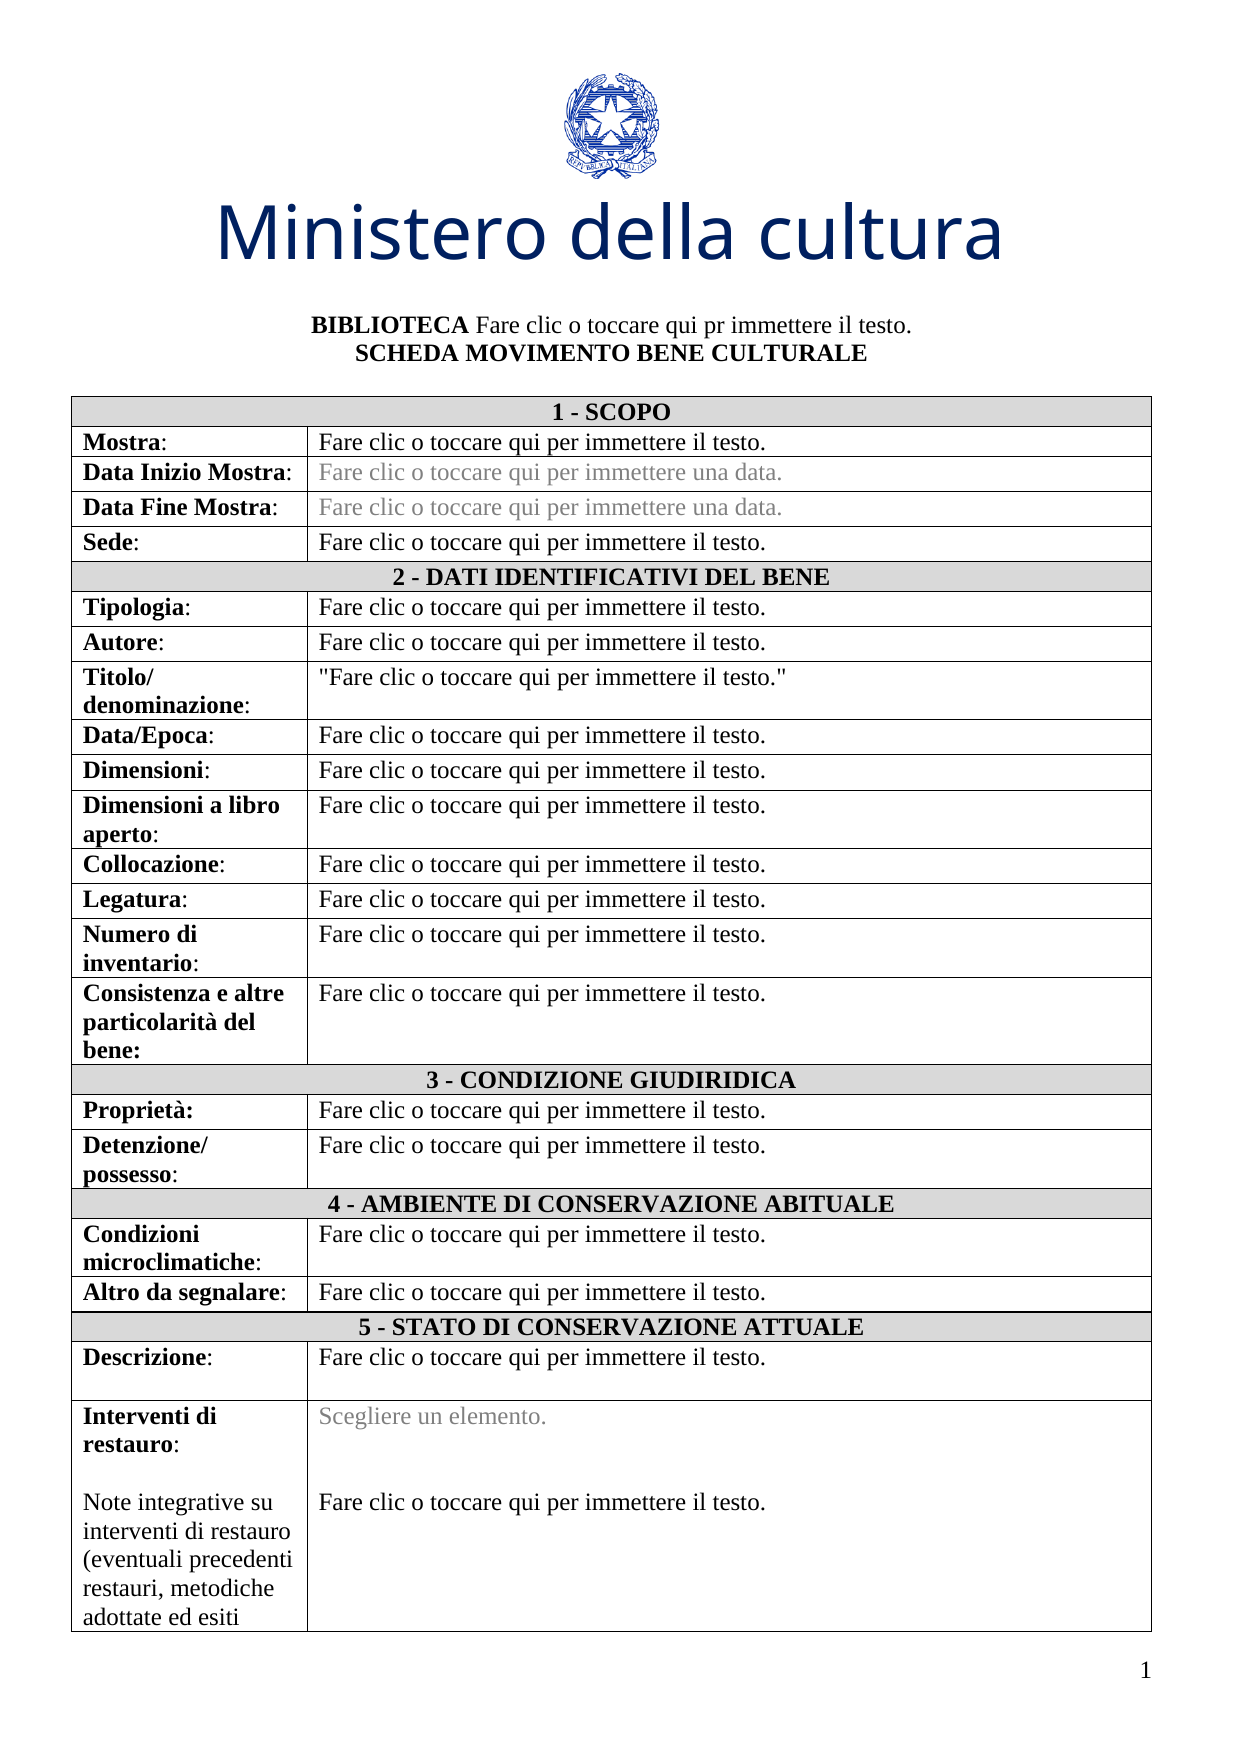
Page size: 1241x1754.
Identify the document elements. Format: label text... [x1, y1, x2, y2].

table_cell 5 - STATO DI CONSERVAZIONE ATTUALE [72, 1313, 1151, 1341]
table_cell Dimensioni a libro aperto: [72, 791, 307, 848]
table_cell [308, 720, 1151, 754]
table_cell Proprietà: [72, 1095, 307, 1129]
table_cell [308, 492, 1151, 526]
table_cell 3 - CONDIZIONE GIUDIRIDICA [72, 1065, 1151, 1094]
table_cell Dimensioni: [72, 755, 307, 789]
table_cell [308, 755, 1151, 789]
table_cell [308, 427, 1151, 456]
table_cell Titolo/denominazione: [72, 662, 307, 719]
table_cell Numero di inventario: [72, 919, 307, 977]
table_cell Legatura: [72, 884, 307, 918]
table_cell [308, 592, 1151, 626]
table_cell 4 - AMBIENTE DI CONSERVAZIONE ABITUALE [72, 1189, 1151, 1218]
table_cell Mostra: [72, 427, 307, 456]
table_cell [308, 627, 1151, 661]
table_cell [308, 849, 1151, 883]
table_cell Data/Epoca: [72, 720, 307, 754]
table_cell [308, 1342, 1151, 1400]
picture [562, 73, 661, 179]
table_cell [308, 1130, 1151, 1188]
table_cell [308, 919, 1151, 977]
table_cell Data Fine Mostra: [72, 492, 307, 526]
table_cell Tipologia: [72, 592, 307, 626]
table_cell [308, 457, 1151, 491]
table_cell [308, 1219, 1151, 1276]
table_cell Interventi di restauro: Note integrative su interventi di restauro (eventuali precedenti restauri, metodiche adottate ed esiti ottenuti) [72, 1401, 307, 1631]
table_cell 2 - DATI IDENTIFICATIVI DEL BENE [72, 562, 1151, 591]
table_cell Altro da segnalare: [72, 1277, 307, 1311]
table_cell [308, 1277, 1151, 1311]
table_cell [308, 1095, 1151, 1129]
table_cell Descrizione: [72, 1342, 307, 1400]
table_cell Autore: [72, 627, 307, 661]
table_cell Consistenza e altre particolarità del bene: [72, 978, 307, 1064]
table_cell Collocazione: [72, 849, 307, 883]
text SCHEDA MOVIMENTO BENE CULTURALE [71, 338, 1152, 367]
table_cell [308, 1401, 1151, 1631]
table_cell "" [308, 662, 1151, 719]
text BIBLIOTECA [71, 310, 1152, 338]
table_cell [308, 791, 1151, 848]
table_cell [308, 527, 1151, 561]
table_header 1 - SCOPO [72, 397, 1151, 426]
table_cell Sede: [72, 527, 307, 561]
table_cell Condizioni microclimatiche: [72, 1219, 307, 1276]
table_cell Data Inizio Mostra: [72, 457, 307, 491]
table_cell [308, 884, 1151, 918]
table_cell Detenzione/ possesso: [72, 1130, 307, 1188]
